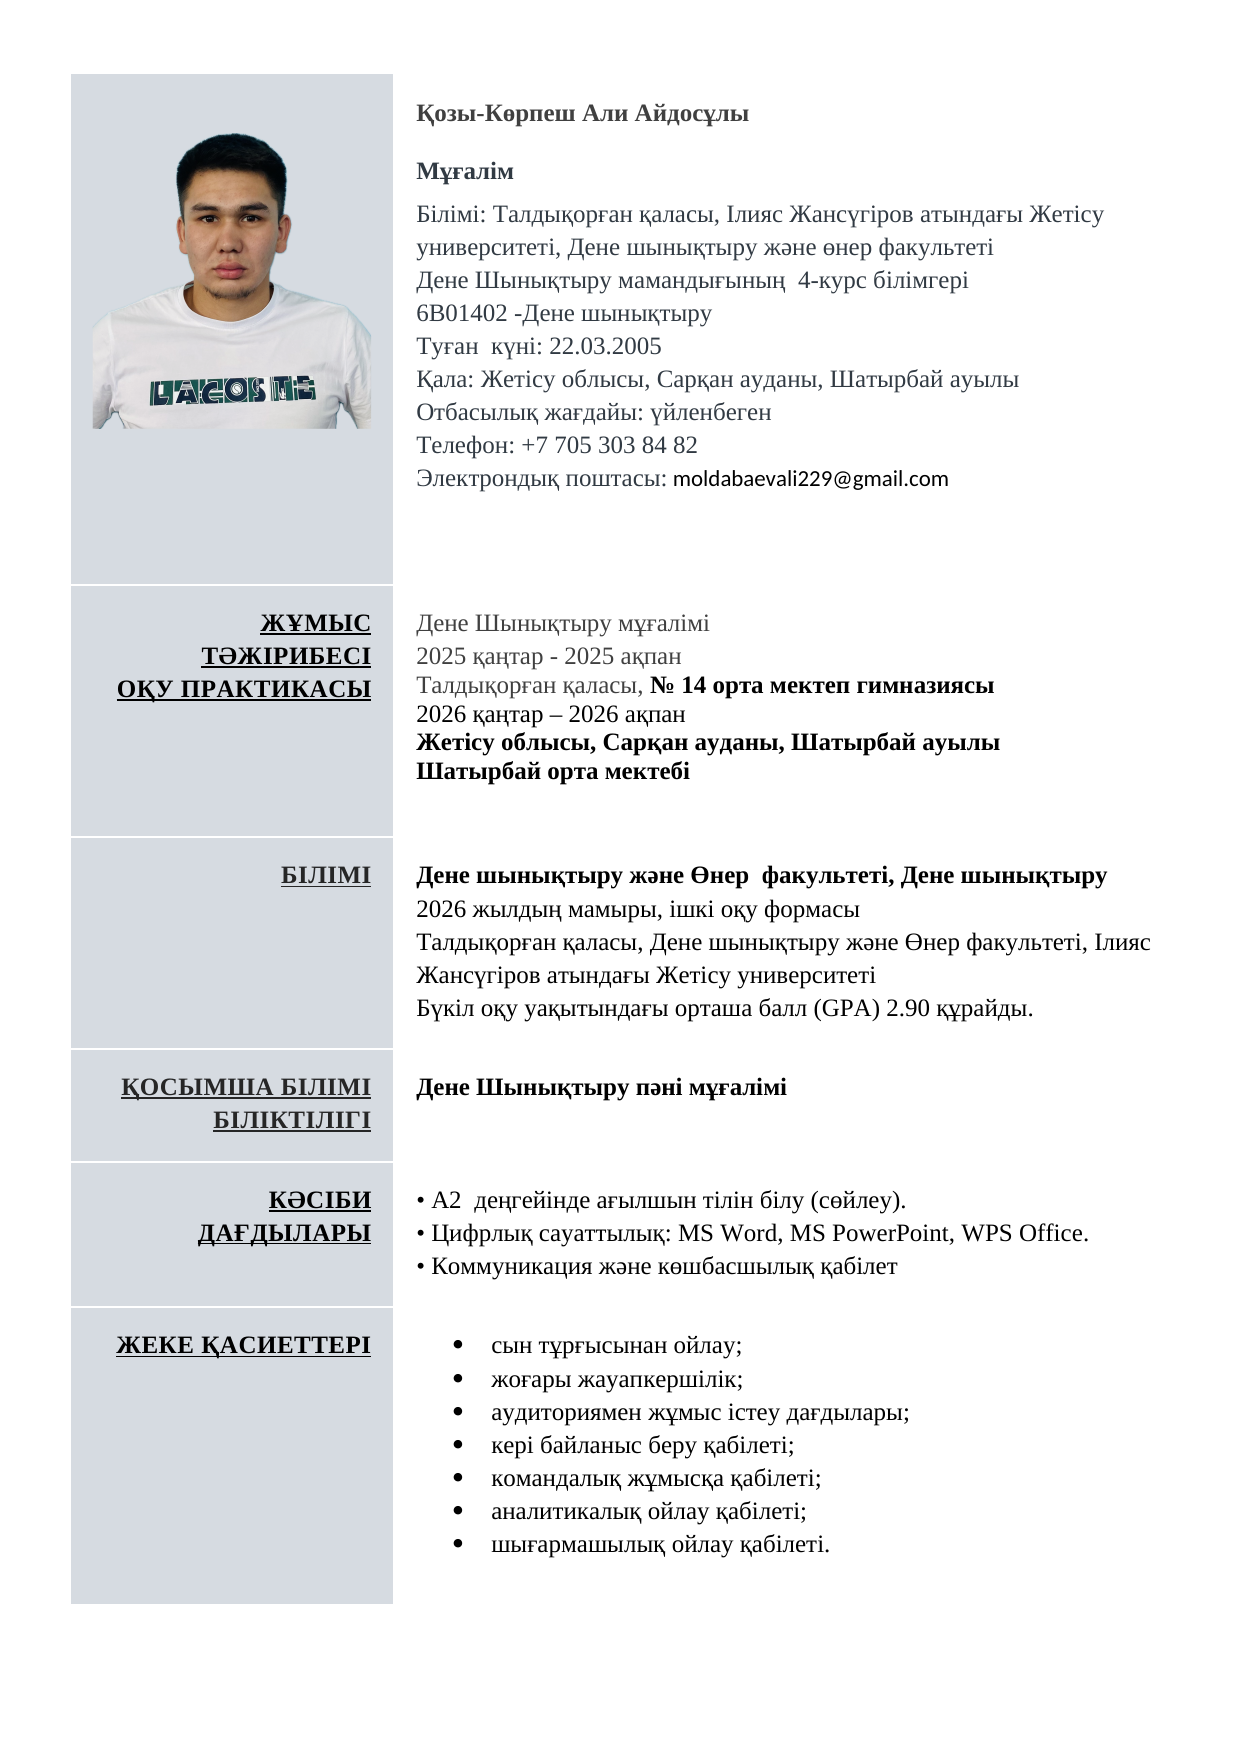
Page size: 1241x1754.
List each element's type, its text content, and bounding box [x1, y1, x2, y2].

table_header [71, 74, 393, 584]
table_cell Дене Шынықтыру мұғалімі 2025 қаңтар - 2025 ақпан Талдықорған қаласы, № 14 орта мектеп гимназиясы 2026 қаңтар – 2026 ақпан Жетісу облысы, Сарқан ауданы, Шатырбай ауылы Шатырбай орта мектебі [395, 586, 1194, 836]
table_cell ҚОСЫМША БІЛІМІ БІЛІКТІЛІГІ [71, 1050, 393, 1161]
table_cell сын тұрғысынан ойлау; жоғары жауапкершілік; аудиториямен жұмыс істеу дағдылары; кері байланыс беру қабілеті; командалық жұмысқа қабілеті; аналитикалық ойлау қабілеті; шығармашылық ойлау қабілеті. [395, 1308, 1194, 1604]
table_cell КӘСІБИ ДАҒДЫЛАРЫ [71, 1163, 393, 1306]
table_cell ЖҰМЫС ТӘЖІРИБЕСІ ОҚУ ПРАКТИКАСЫ [71, 586, 393, 836]
table_cell Дене шынықтыру және Өнер факультеті, Дене шынықтыру 2026 жылдың мамыры, ішкі оқу формасы Талдықорған қаласы, Дене шынықтыру және Өнер факультеті, Ілияс Жансүгіров атындағы Жетісу университеті Бүкіл оқу уақытындағы орташа балл (GPA) 2.90 құрайды. [395, 838, 1194, 1048]
table_cell • A2 деңгейінде ағылшын тілін білу (сөйлеу). • Цифрлық сауаттылық: MS Word, MS PowerPoint, WPS Office. • Коммуникация және көшбасшылық қабілет [395, 1163, 1194, 1306]
table_cell ЖЕКЕ ҚАСИЕТТЕРІ [71, 1308, 393, 1604]
table_cell БІЛІМІ [71, 838, 393, 1048]
table_header Қозы-Көрпеш Али Айдосұлы Мұғалім Білімі: Талдықорған қаласы, Ілияс Жансүгіров атындағы Жетісу университеті, Дене шынықтыру және өнер факультеті Дене Шынықтыру мамандығының 4-курс білімгері 6B01402 -Дене шынықтыру Туған күні: 22.03.2005 Қала: Жетісу облысы, Сарқан ауданы, Шатырбай ауылы Отбасылық жағдайы: үйленбеген Телефон: +7 705 303 84 82 Электрондық поштасы: moldabaevali229@gmail.com [395, 76, 1194, 584]
table_cell Дене Шынықтыру пәні мұғалімі [395, 1050, 1194, 1161]
picture [92, 133, 372, 429]
